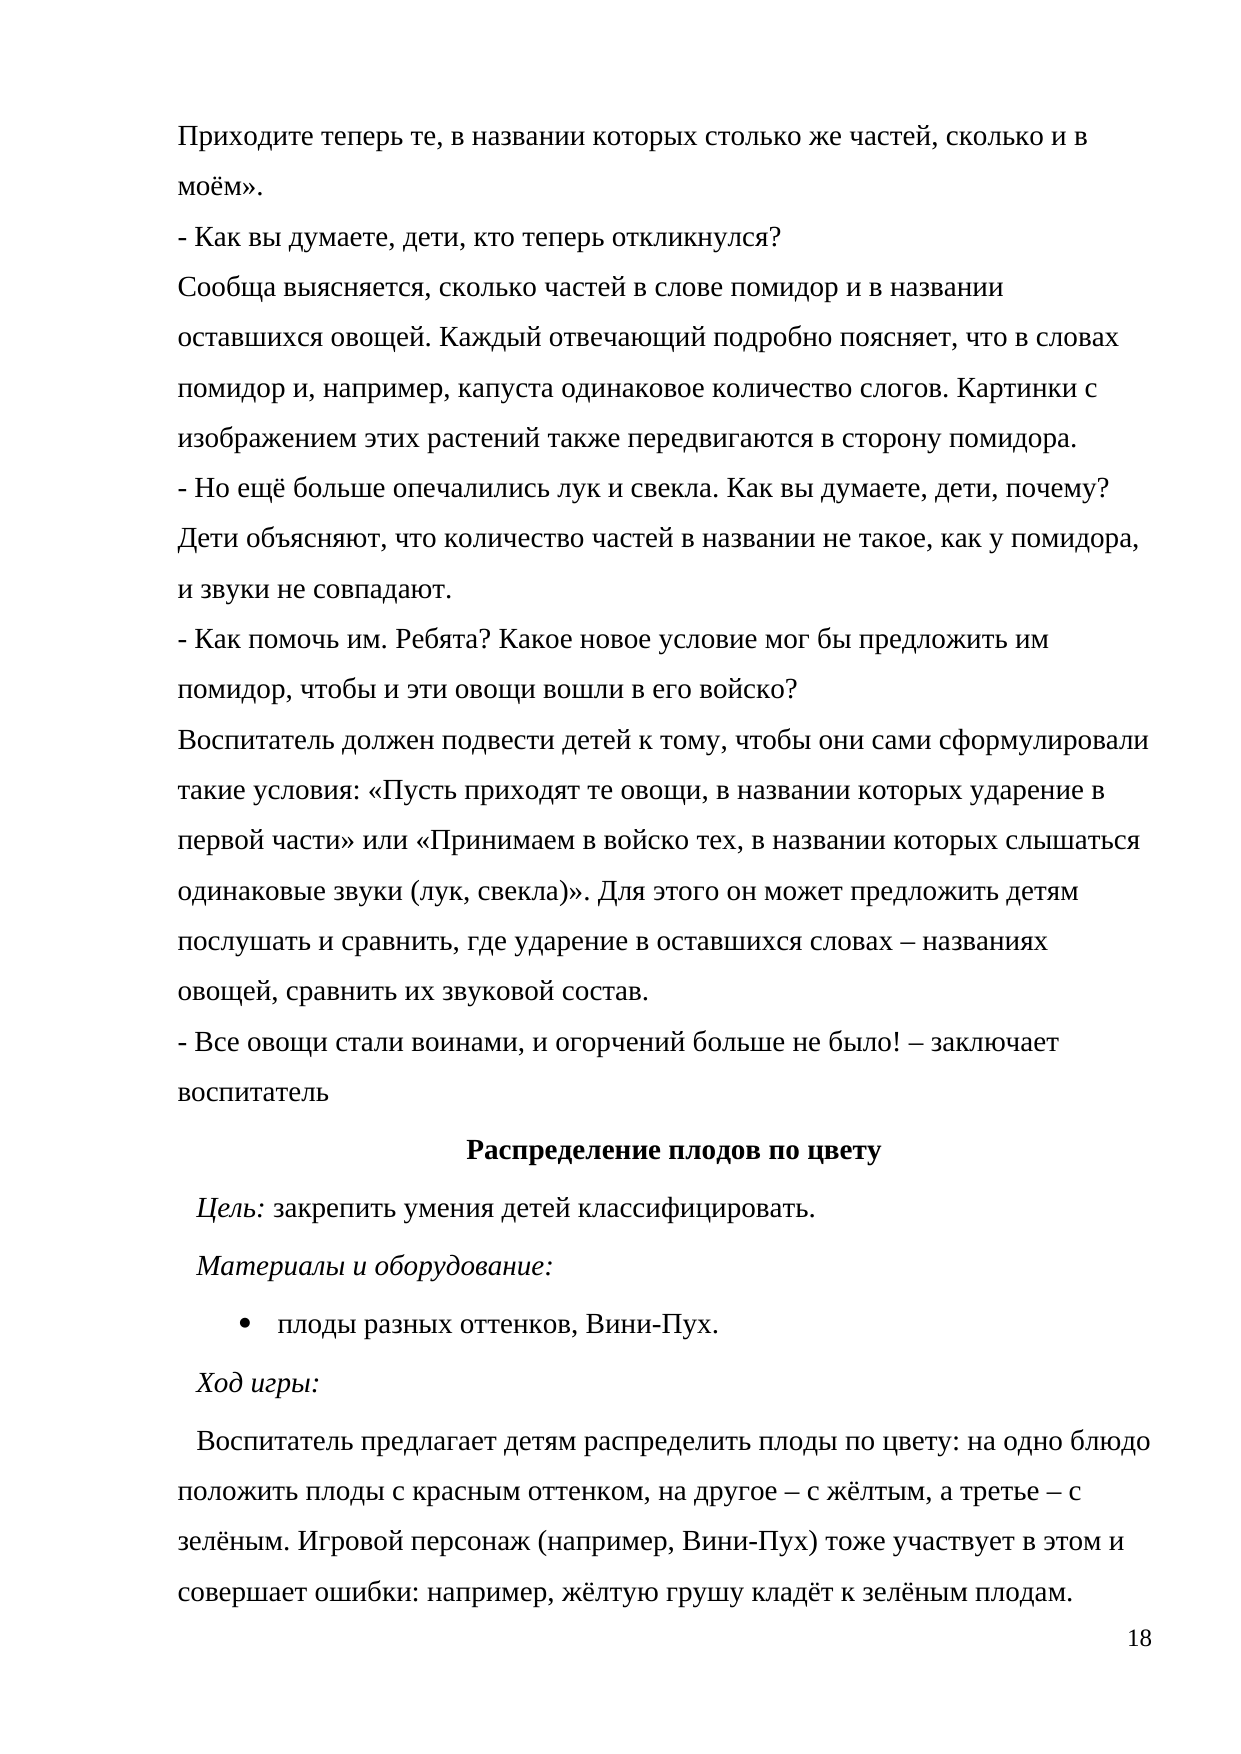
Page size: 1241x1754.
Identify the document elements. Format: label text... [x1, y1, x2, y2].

text Материалы и оборудование: [177, 1248, 1152, 1282]
text Распределение плодов по цвету [177, 1132, 1152, 1166]
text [177, 1423, 1152, 1607]
text Ход игры: [177, 1365, 1152, 1398]
text Цель: закрепить умения детей классифицировать. [177, 1190, 1152, 1224]
list плоды разных оттенков, Вини-Пух. [240, 1307, 1152, 1340]
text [177, 118, 1152, 1108]
